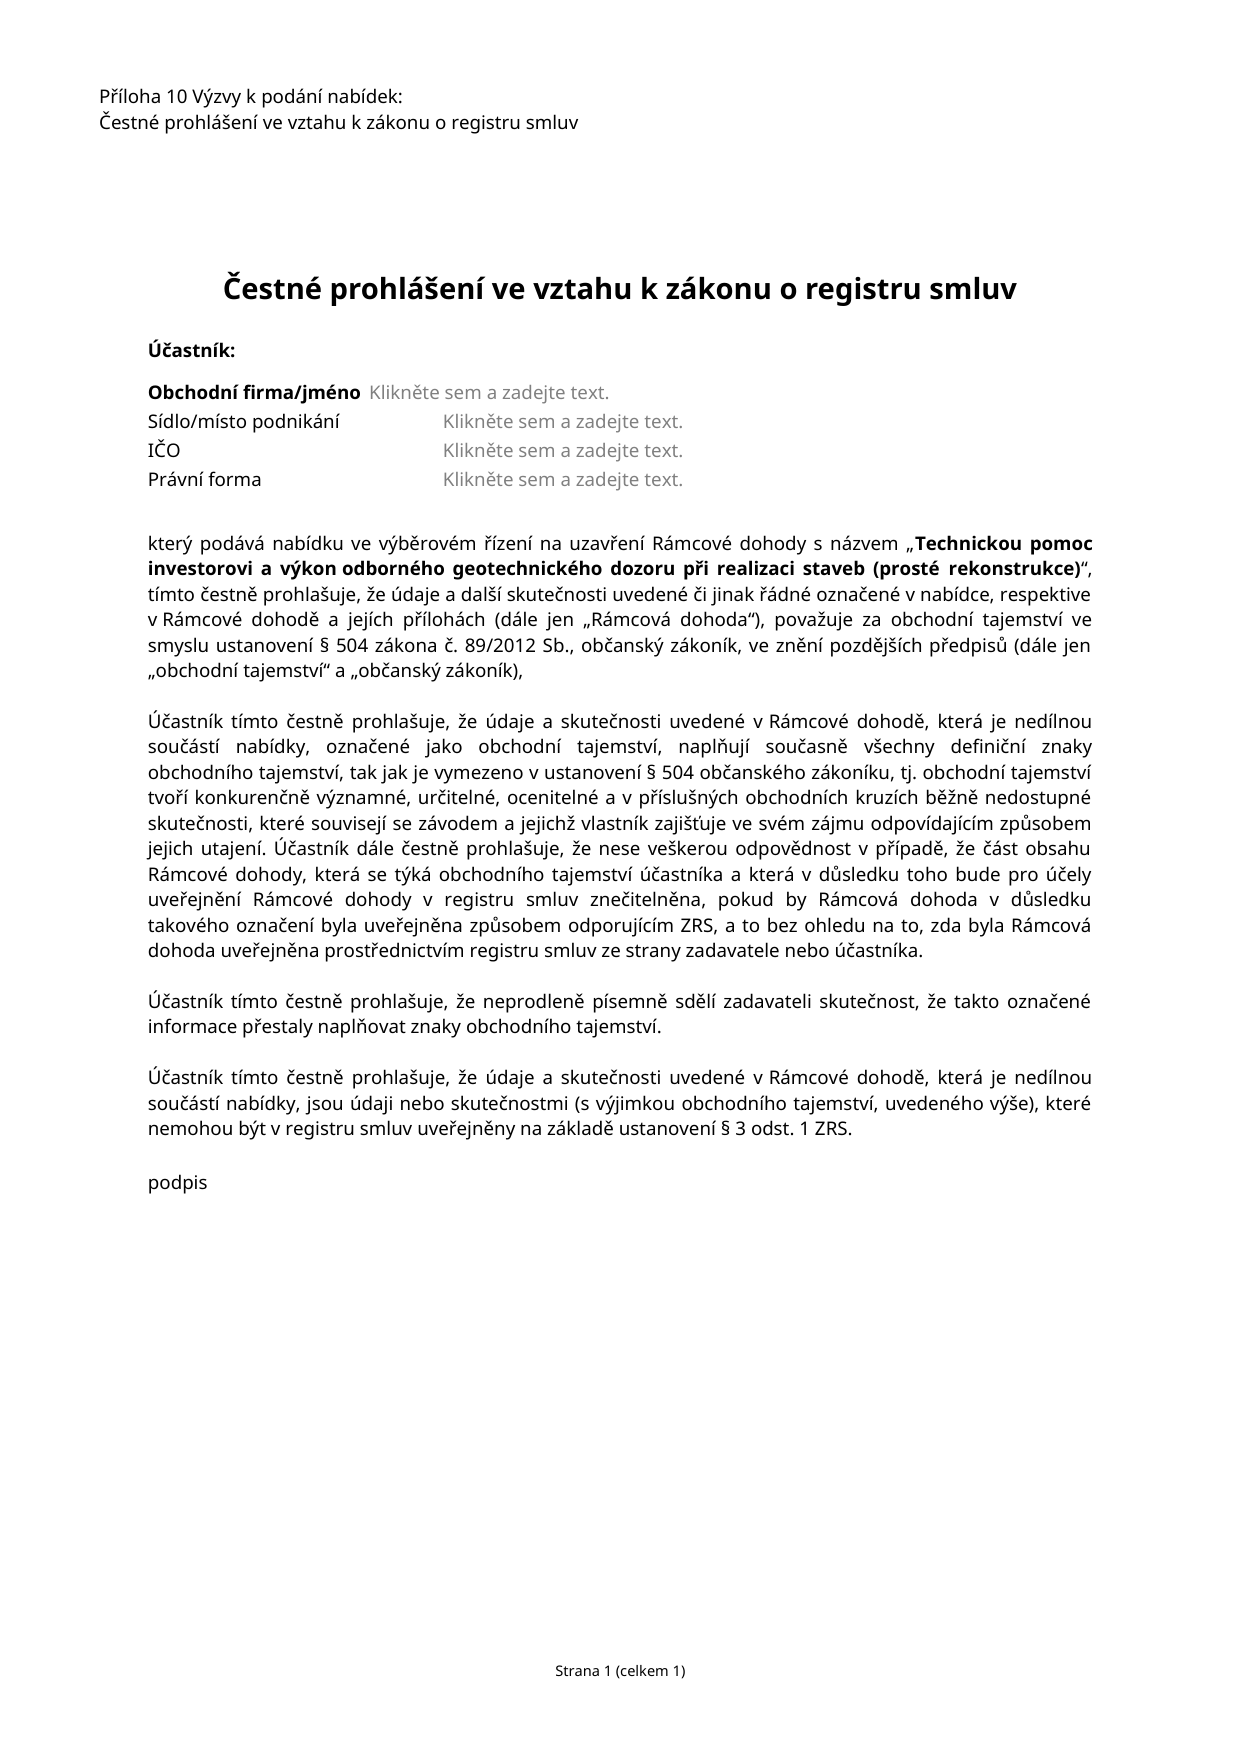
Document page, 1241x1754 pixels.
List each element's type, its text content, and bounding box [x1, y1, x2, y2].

text Obchodní firma/jméno [148, 376, 1093, 405]
text Sídlo/místo podnikání [148, 405, 1093, 434]
text Účastník tímto čestně prohlašuje, že neprodleně písemně sdělí zadavateli skutečnost, že takto označené informace přestaly naplňovat znaky obchodního tajemství. [148, 988, 1093, 1039]
text Účastník tímto čestně prohlašuje, že údaje a skutečnosti uvedené v Rámcové dohodě, která je nedílnou součástí nabídky, označené jako obchodní tajemství, naplňují současně všechny definiční znaky obchodního tajemství, tak jak je vymezeno v ustanovení § 504 občanského zákoníku, tj. obchodní tajemství tvoří konkurenčně významné, určitelné, ocenitelné a v příslušných obchodních kruzích běžně nedostupné skutečnosti, které souvisejí se závodem a jejichž vlastník zajišťuje ve svém zájmu odpovídajícím způsobem jejich utajení. Účastník dále čestně prohlašuje, že nese veškerou odpovědnost v případě, že část obsahu Rámcové dohody, která se týká obchodního tajemství účastníka a která v důsledku toho bude pro účely uveřejnění Rámcové dohody v registru smluv znečitelněna, pokud by Rámcová dohoda v důsledku takového označení byla uveřejněna způsobem odporujícím ZRS, a to bez ohledu na to, zda byla Rámcová dohoda uveřejněna prostřednictvím registru smluv ze strany zadavatele nebo účastníka. [148, 708, 1093, 963]
text který podává nabídku ve výběrovém řízení na uzavření Rámcové dohody s názvem „Technickou pomoc investorovi a výkon odborného geotechnického dozoru při realizaci staveb (prosté rekonstrukce)“, tímto čestně prohlašuje, že údaje a další skutečnosti uvedené či jinak řádné označené v nabídce, respektive v Rámcové dohodě a jejích přílohách (dále jen „Rámcová dohoda“), považuje za obchodní tajemství ve smyslu ustanovení § 504 zákona č. 89/2012 Sb., občanský zákoník, ve znění pozdějších předpisů (dále jen „obchodní tajemství“ a „občanský zákoník), [148, 530, 1093, 683]
text Účastník tímto čestně prohlašuje, že údaje a skutečnosti uvedené v Rámcové dohodě, která je nedílnou součástí nabídky, jsou údaji nebo skutečnostmi (s výjimkou obchodního tajemství, uvedeného výše), které nemohou být v registru smluv uveřejněny na základě ustanovení § 3 odst. 1 ZRS. [148, 1064, 1093, 1141]
text IČO [148, 434, 1093, 463]
text Účastník: [148, 333, 1093, 364]
title Čestné prohlášení ve vztahu k zákonu o registru smluv [148, 268, 1093, 308]
text podpis [148, 1166, 1092, 1195]
text Právní forma [148, 463, 1093, 492]
